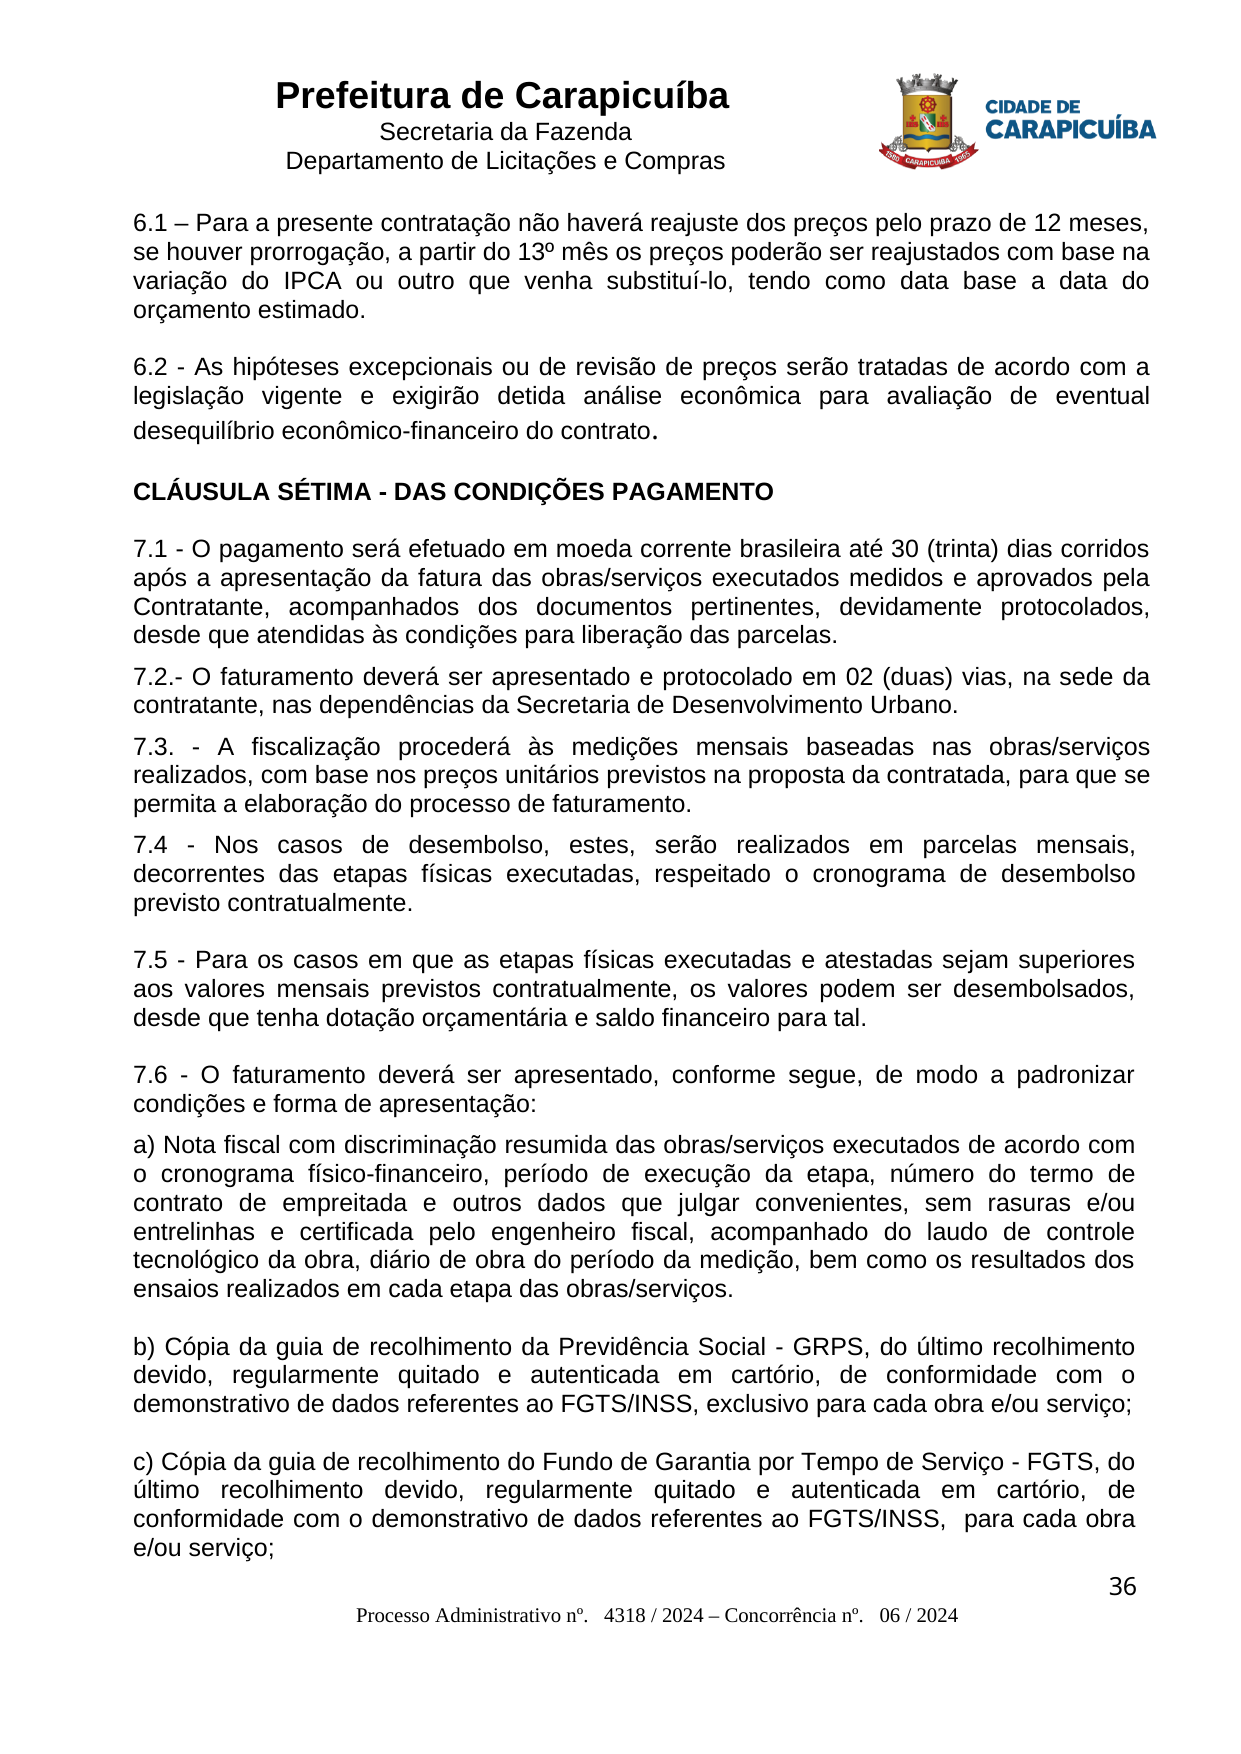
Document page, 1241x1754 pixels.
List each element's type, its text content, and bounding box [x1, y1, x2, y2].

text 7.1 - O pagamento será efetuado em moeda corrente brasileira até 30 (trinta) dias corridos após a apresentação da fatura das obras/serviços executados medidos e aprovados pela Contratante, acompanhados dos documentos pertinentes, devidamente protocolados, desde que atendidas às condições para liberação das parcelas. [133, 506, 1152, 649]
text a) Nota fiscal com discriminação resumida das obras/serviços executados de acordo com o cronograma físico-financeiro, período de execução da etapa, número do termo de contrato de empreitada e outros dados que julgar convenientes, sem rasuras e/ou entrelinhas e certificada pelo engenheiro fiscal, acompanhado do laudo de controle tecnológico da obra, diário de obra do período da medição, bem como os resultados dos ensaios realizados em cada etapa das obras/serviços. [133, 1131, 1137, 1303]
text 7.5 - Para os casos em que as etapas físicas executadas e atestadas sejam superiores aos valores mensais previstos contratualmente, os valores podem ser desembolsados, desde que tenha dotação orçamentária e saldo financeiro para tal. [133, 946, 1137, 1032]
text 6.2 - As hipóteses excepcionais ou de revisão de preços serão tratadas de acordo com a legislação vigente e exigirão detida análise econômica para avaliação de eventual desequilíbrio econômico-financeiro do contrato. [133, 352, 1152, 448]
text 7.6 - O faturamento deverá ser apresentado, conforme segue, de modo a padronizar condições e forma de apresentação: [133, 1061, 1137, 1118]
text 7.3. - A fiscalização procederá às medições mensais baseadas nas obras/serviços realizados, com base nos preços unitários previstos na proposta da contratada, para que se permita a elaboração do processo de faturamento. [133, 732, 1152, 818]
text c) Cópia da guia de recolhimento do Fundo de Garantia por Tempo de Serviço - FGTS, do último recolhimento devido, regularmente quitado e autenticada em cartório, de conformidade com o demonstrativo de dados referentes ao FGTS/INSS, para cada obra e/ou serviço; [133, 1447, 1137, 1562]
picture [877, 65, 1159, 172]
text 7.4 - Nos casos de desembolso, estes, serão realizados em parcelas mensais, decorrentes das etapas físicas executadas, respeitado o cronograma de desembolso previsto contratualmente. [133, 831, 1137, 917]
text b) Cópia da guia de recolhimento da Previdência Social - GRPS, do último recolhimento devido, regularmente quitado e autenticada em cartório, de conformidade com o demonstrativo de dados referentes ao FGTS/INSS, exclusivo para cada obra e/ou serviço; [133, 1332, 1137, 1418]
text CLÁUSULA SÉTIMA - DAS CONDIÇÕES PAGAMENTO [133, 477, 1152, 506]
text 6.1 – Para a presente contratação não haverá reajuste dos preços pelo prazo de 12 meses, se houver prorrogação, a partir do 13º mês os preços poderão ser reajustados com base na variação do IPCA ou outro que venha substituí-lo, tendo como data base a data do orçamento estimado. [133, 208, 1152, 323]
text 7.2.- O faturamento deverá ser apresentado e protocolado em 02 (duas) vias, na sede da contratante, nas dependências da Secretaria de Desenvolvimento Urbano. [133, 662, 1152, 719]
